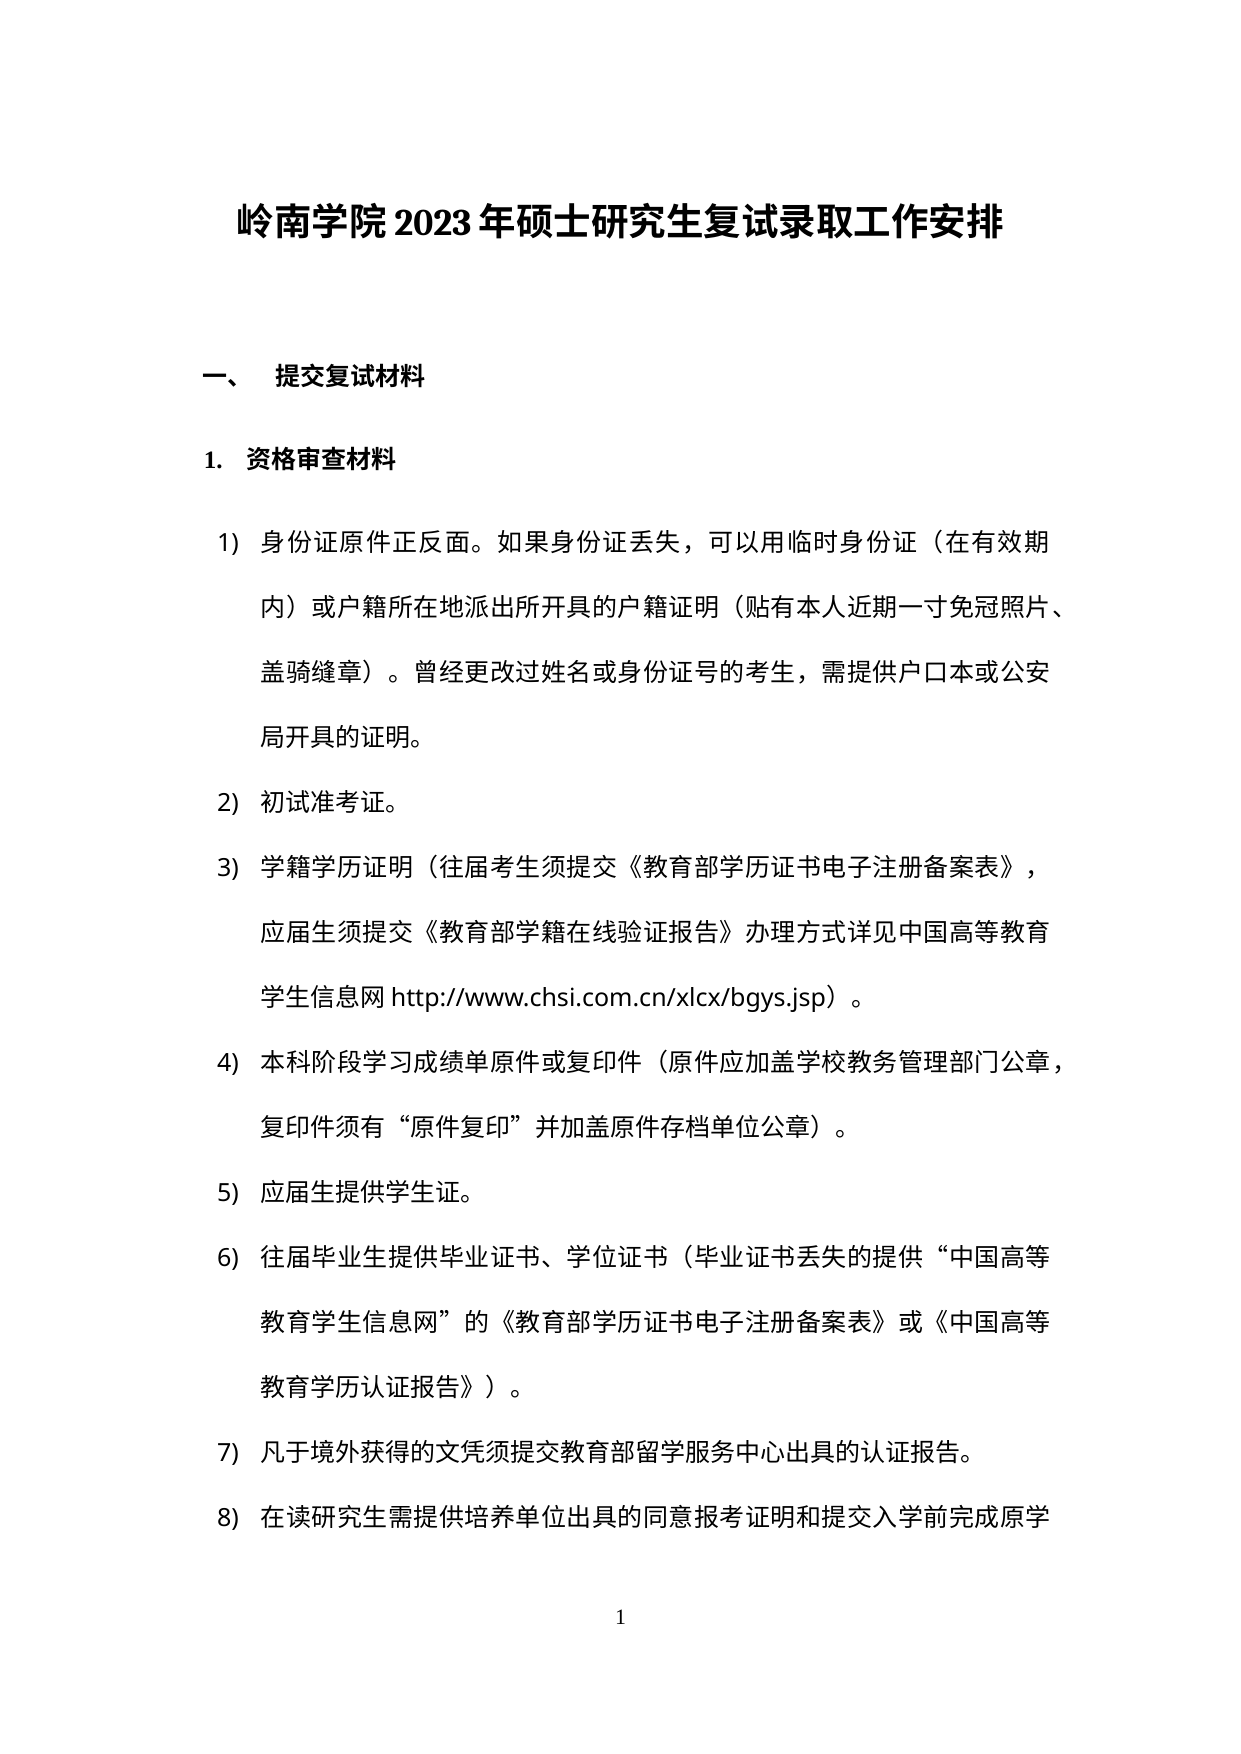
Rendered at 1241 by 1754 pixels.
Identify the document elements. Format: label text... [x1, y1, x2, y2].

list 往届毕业生提供毕业证书、学位证书（毕业证书丢失的提供“中国高等教育学生信息网”的《教育部学历证书电子注册备案表》或《中国高等教育学历认证报告》）。 [217, 1223, 1053, 1418]
list 初试准考证。 [217, 768, 1053, 833]
list 资格审查材料 [203, 425, 1053, 490]
list 学籍学历证明（往届考生须提交《教育部学历证书电子注册备案表》，应届生须提交《教育部学籍在线验证报告》办理方式详见中国高等教育学生信息网http://www.chsi.com.cn/xlcx/bgys.jsp）。 [217, 833, 1053, 1028]
title 岭南学院2023年硕士研究生复试录取工作安排 [187, 187, 1053, 252]
list 身份证原件正反面。如果身份证丢失，可以用临时身份证（在有效期内）或户籍所在地派出所开具的户籍证明（贴有本人近期一寸免冠照片、盖骑缝章）。曾经更改过姓名或身份证号的考生，需提供户口本或公安局开具的证明。 [217, 508, 1053, 768]
list 本科阶段学习成绩单原件或复印件（原件应加盖学校教务管理部门公章，复印件须有“原件复印”并加盖原件存档单位公章）。 [217, 1028, 1053, 1158]
list 提交复试材料 [202, 342, 1053, 407]
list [217, 1483, 1053, 1548]
list 凡于境外获得的文凭须提交教育部留学服务中心出具的认证报告。 [217, 1418, 1053, 1483]
list 应届生提供学生证。 [217, 1158, 1053, 1223]
